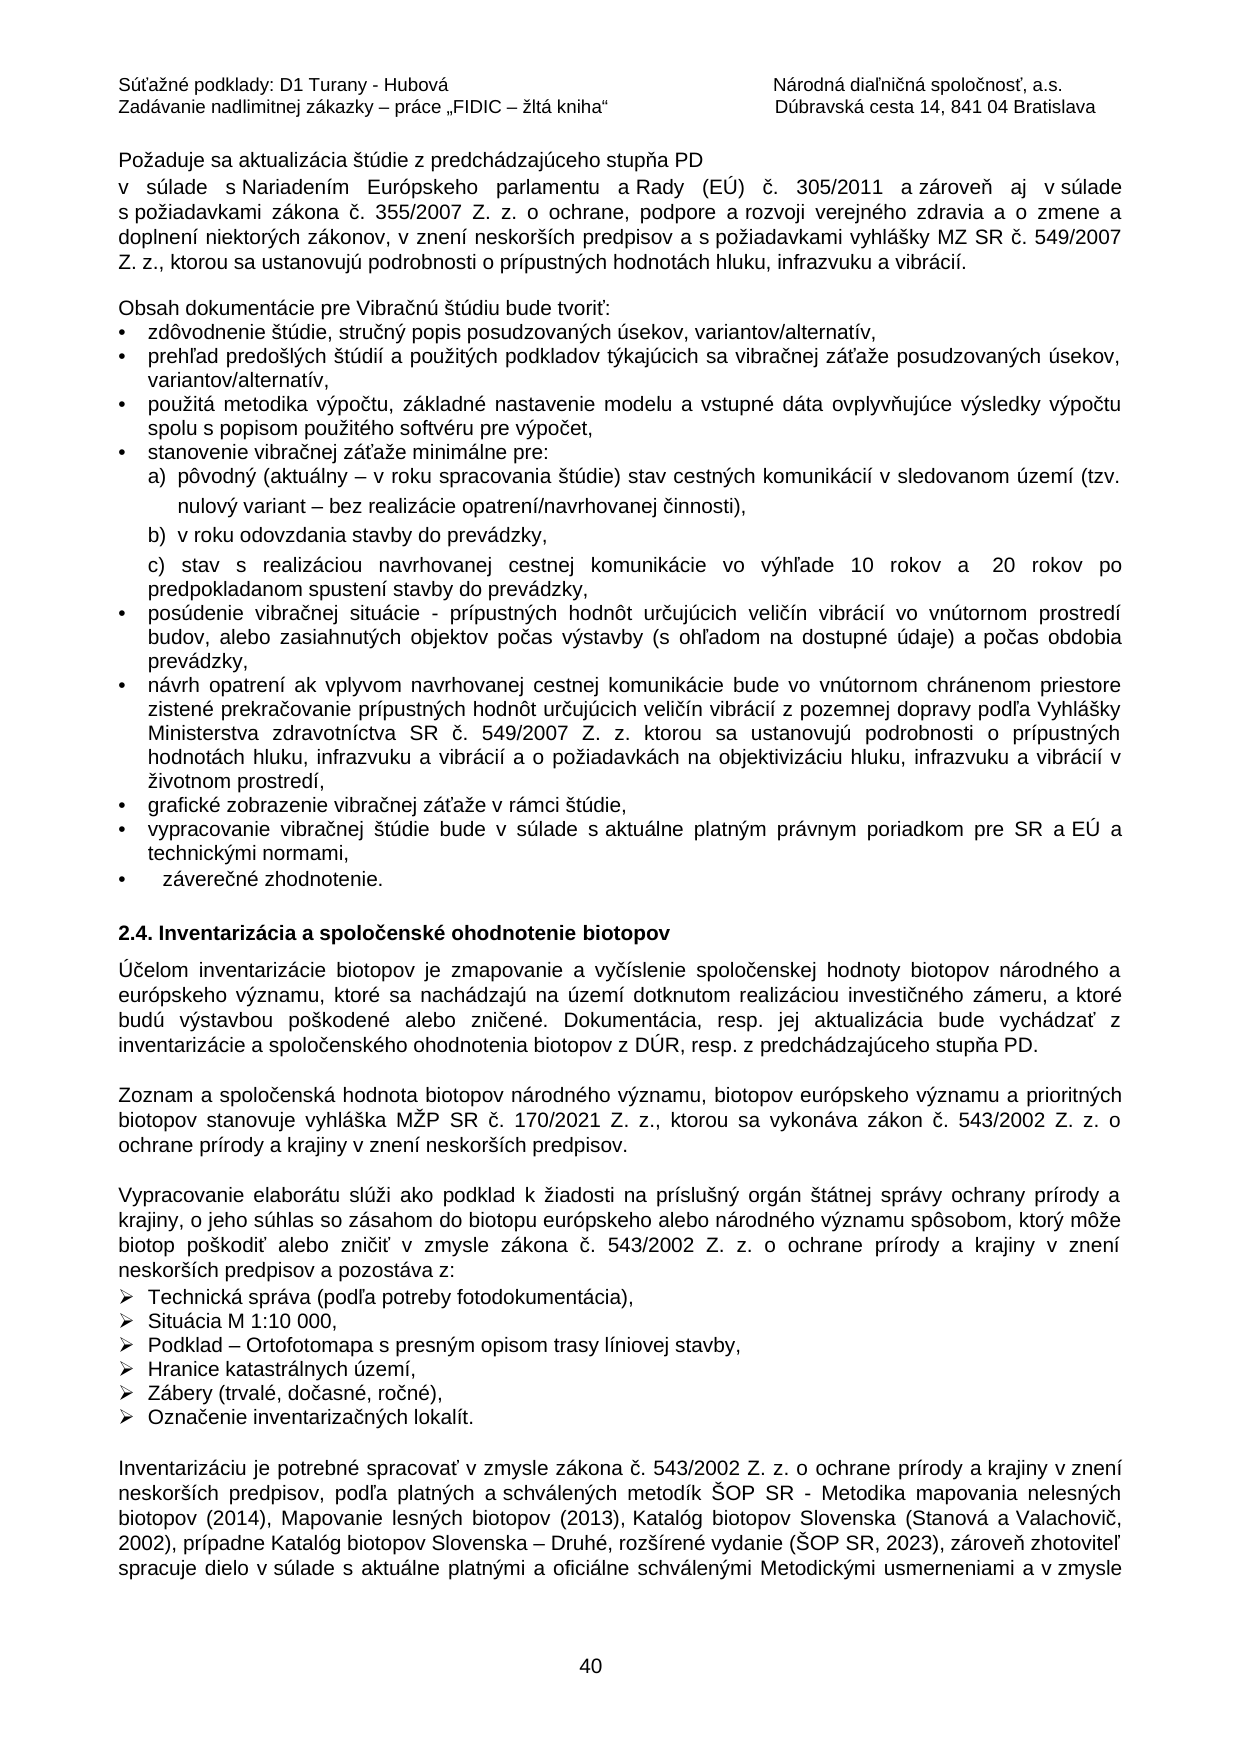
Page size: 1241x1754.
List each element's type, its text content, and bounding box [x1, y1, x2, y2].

list Zábery (trvalé, dočasné, ročné), [118, 1381, 1122, 1405]
text b) v roku odovzdania stavby do prevádzky, [148, 523, 1122, 547]
text v súlade s Nariadením Európskeho parlamentu a Rady (EÚ) č. 305/2011 a zároveň aj v súlade s požiadavkami zákona č. 355/2007 Z. z. o ochrane, podpore a rozvoji verejného zdravia a o zmene a doplnení niektorých zákonov, v znení neskorších predpisov a s požiadavkami vyhlášky MZ SR č. 549/2007 Z. z., ktorou sa ustanovujú podrobnosti o prípustných hodnotách hluku, infrazvuku a vibrácií. [118, 175, 1122, 275]
text • návrh opatrení ak vplyvom navrhovanej cestnej komunikácie bude vo vnútornom chránenom priestore zistené prekračovanie prípustných hodnôt určujúcich veličín vibrácií z pozemnej dopravy podľa Vyhlášky Ministerstva zdravotníctva SR č. 549/2007 Z. z. ktorou sa ustanovujú podrobnosti o prípustných hodnotách hluku, infrazvuku a vibrácií a o požiadavkách na objektivizáciu hluku, infrazvuku a vibrácií v životnom prostredí, [118, 673, 1122, 793]
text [118, 1455, 1122, 1580]
text • prehľad predošlých štúdií a použitých podkladov týkajúcich sa vibračnej záťaže posudzovaných úsekov, variantov/alternatív, [118, 344, 1122, 392]
list Situácia M 1:10 000, [118, 1308, 1122, 1333]
text Zoznam a spoločenská hodnota biotopov národného významu, biotopov európskeho významu a prioritných biotopov stanovuje vyhláška MŽP SR č. 170/2021 Z. z., ktorou sa vykonáva zákon č. 543/2002 Z. z. o ochrane prírody a krajiny v znení neskorších predpisov. [118, 1082, 1122, 1157]
list Technická správa (podľa potreby fotodokumentácia), [118, 1284, 1122, 1308]
text • posúdenie vibračnej situácie - prípustných hodnôt určujúcich veličín vibrácií vo vnútornom prostredí budov, alebo zasiahnutých objektov počas výstavby (s ohľadom na dostupné údaje) a počas obdobia prevádzky, [118, 601, 1122, 673]
text 2.4. Inventarizácia a spoločenské ohodnotenie biotopov [118, 921, 1122, 945]
list Hranice katastrálnych území, [118, 1357, 1122, 1381]
text • vypracovanie vibračnej štúdie bude v súlade s aktuálne platným právnym poriadkom pre SR a EÚ a technickými normami, [118, 817, 1122, 865]
text • použitá metodika výpočtu, základné nastavenie modelu a vstupné dáta ovplyvňujúce výsledky výpočtu spolu s popisom použitého softvéru pre výpočet, [118, 392, 1122, 439]
text • grafické zobrazenie vibračnej záťaže v rámci štúdie, [118, 793, 1122, 817]
text Obsah dokumentácie pre Vibračnú štúdiu bude tvoriť: [118, 296, 1122, 320]
list Podklad – Ortofotomapa s presným opisom trasy líniovej stavby, [118, 1333, 1122, 1357]
text • zdôvodnenie štúdie, stručný popis posudzovaných úsekov, variantov/alternatív, [118, 320, 1122, 344]
text • záverečné zhodnotenie. [118, 867, 1122, 892]
text Účelom inventarizácie biotopov je zmapovanie a vyčíslenie spoločenskej hodnoty biotopov národného a európskeho významu, ktoré sa nachádzajú na území dotknutom realizáciou investičného zámeru, a ktoré budú výstavbou poškodené alebo zničené. Dokumentácia, resp. jej aktualizácia bude vychádzať z inventarizácie a spoločenského ohodnotenia biotopov z DÚR, resp. z predchádzajúceho stupňa PD. [118, 957, 1122, 1057]
text a) pôvodný (aktuálny – v roku spracovania štúdie) stav cestných komunikácií v sledovanom území (tzv. nulový variant – bez realizácie opatrení/navrhovanej činnosti), [148, 463, 1122, 517]
list Označenie inventarizačných lokalít. [118, 1405, 1122, 1429]
text • stanovenie vibračnej záťaže minimálne pre: [118, 439, 1122, 463]
text Požaduje sa aktualizácia štúdie z predchádzajúceho stupňa PD [118, 148, 1122, 173]
text c) stav s realizáciou navrhovanej cestnej komunikácie vo výhľade 10 rokov a 20 rokov po predpokladanom spustení stavby do prevádzky, [148, 553, 1122, 601]
text Vypracovanie elaborátu slúži ako podklad k žiadosti na príslušný orgán štátnej správy ochrany prírody a krajiny, o jeho súhlas so zásahom do biotopu európskeho alebo národného významu spôsobom, ktorý môže biotop poškodiť alebo zničiť v zmysle zákona č. 543/2002 Z. z. o ochrane prírody a krajiny v znení neskorších predpisov a pozostáva z: [118, 1182, 1122, 1282]
